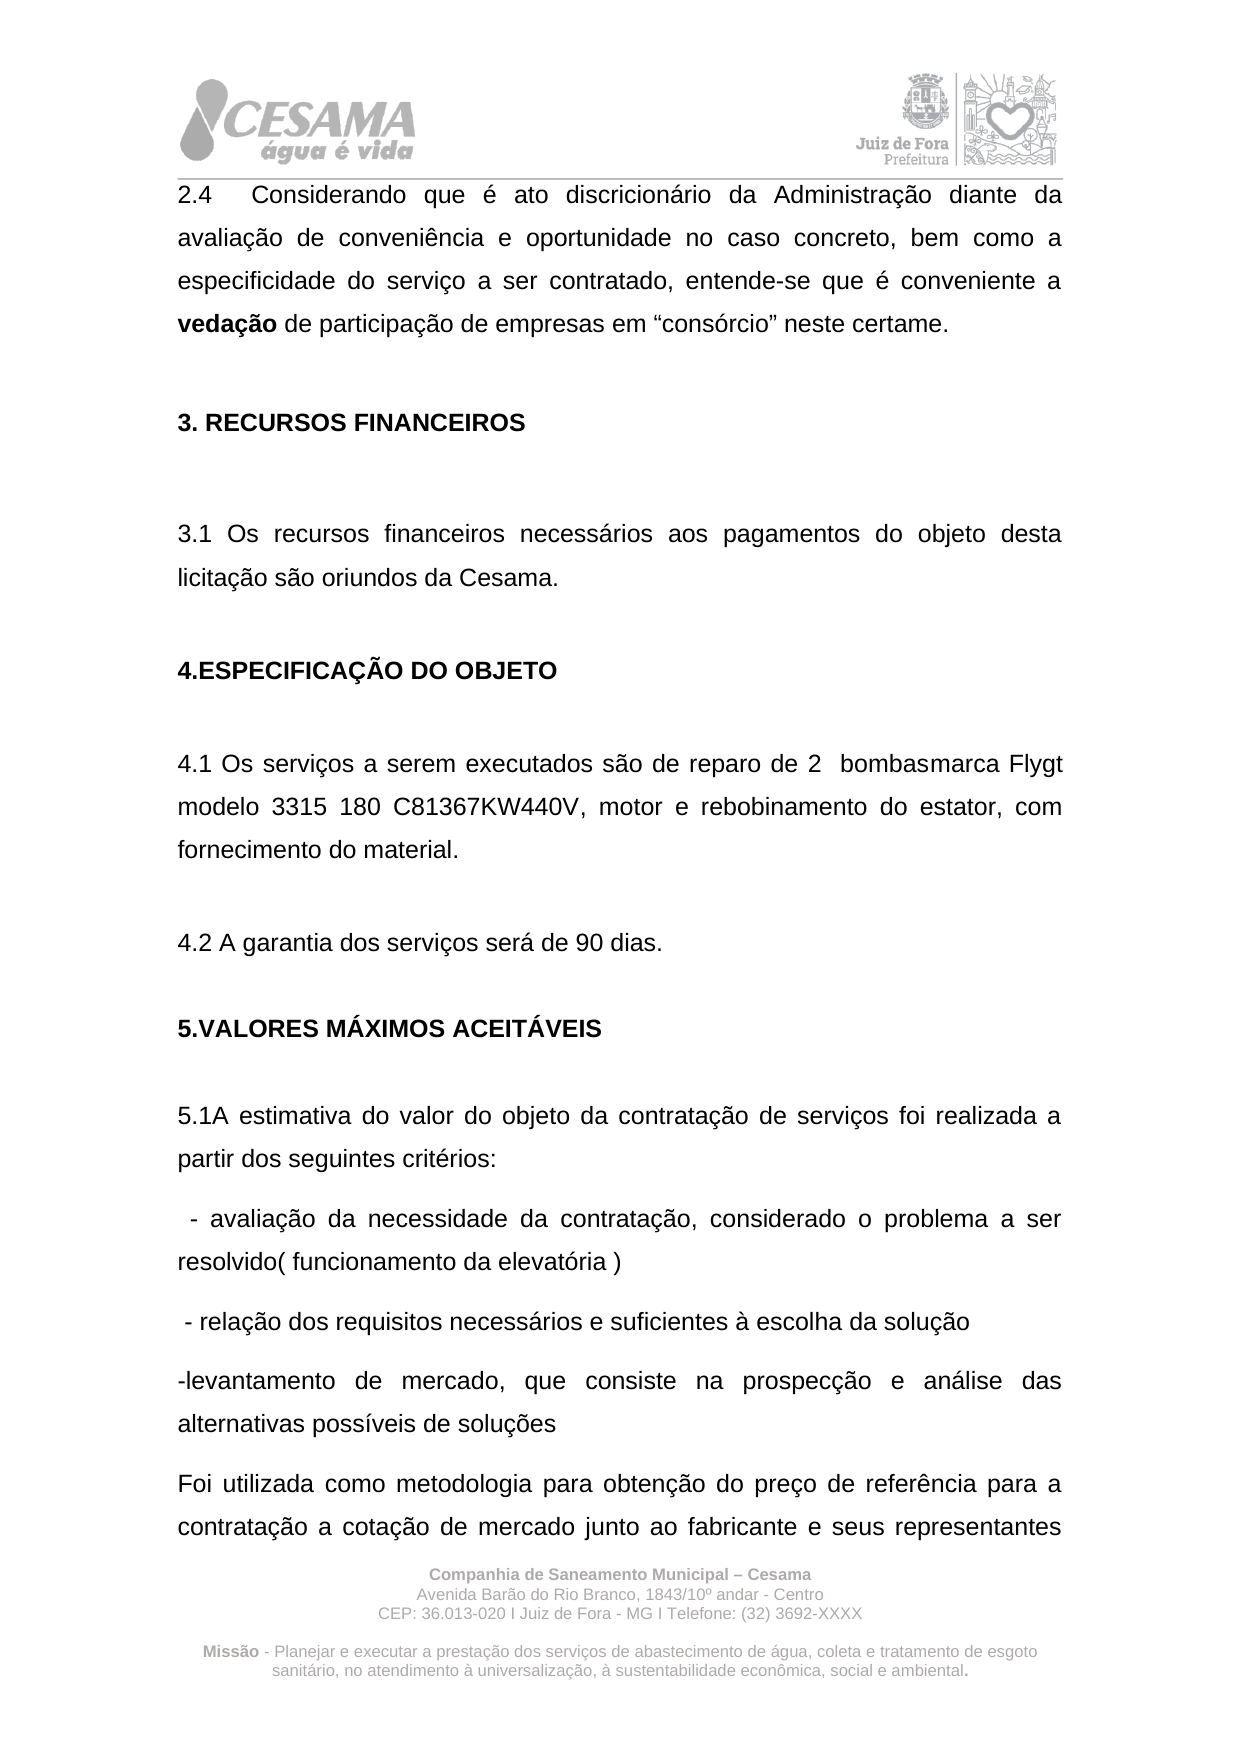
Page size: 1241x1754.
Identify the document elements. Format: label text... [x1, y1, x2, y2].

text - relação dos requisitos necessários e suficientes à escolha da solução [177, 1306, 1063, 1335]
text 4.1 Os serviços a serem executados são de reparo de 2 bombasmarca Flygt modelo 3315 180 C81367KW440V, motor e rebobinamento do estator, com fornecimento do material. [177, 749, 1063, 864]
picture [177, 73, 1064, 180]
text - avaliação da necessidade da contratação, considerado o problema a ser resolvido( funcionamento da elevatória ) [177, 1203, 1063, 1275]
text 4.2 A garantia dos serviços será de 90 dias. [177, 928, 1063, 957]
text 3. RECURSOS FINANCEIROS [177, 408, 1063, 437]
text 5.1A estimativa do valor do objeto da contratação de serviços foi realizada a partir dos seguintes critérios: [177, 1101, 1063, 1172]
text 4.ESPECIFICAÇÃO DO OBJETO [177, 656, 1063, 684]
text 3.1 Os recursos financeiros necessários aos pagamentos do objeto desta licitação são oriundos da Cesama. [177, 519, 1063, 591]
text 5.VALORES MÁXIMOS ACEITÁVEIS [177, 1014, 1063, 1043]
text -levantamento de mercado, que consiste na prospecção e análise das alternativas possíveis de soluções [177, 1366, 1063, 1438]
text 2.4 Considerando que é ato discricionário da Administração diante da avaliação de conveniência e oportunidade no caso concreto, bem como a especificidade do serviço a ser contratado, entende-se que é conveniente a vedação de participação de empresas em “consórcio” neste certame. [177, 180, 1063, 338]
